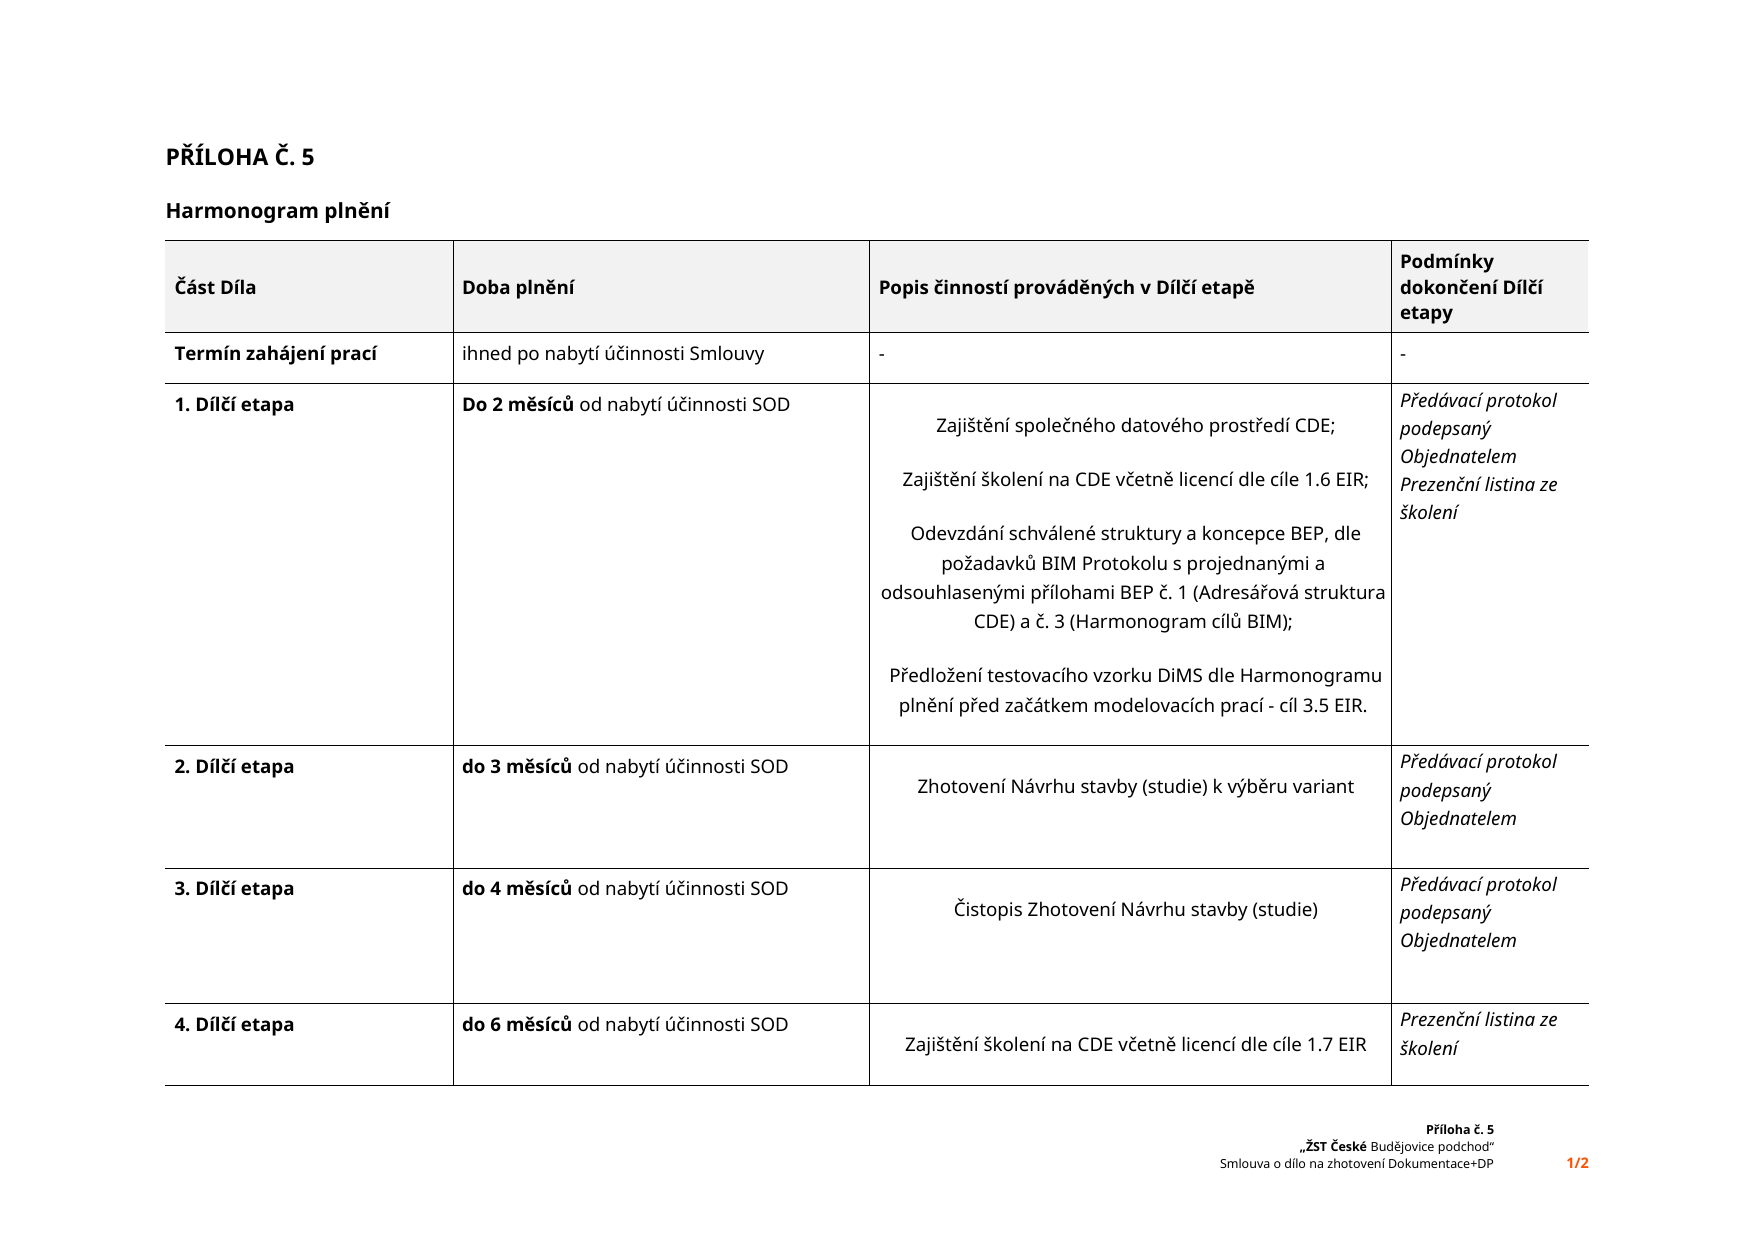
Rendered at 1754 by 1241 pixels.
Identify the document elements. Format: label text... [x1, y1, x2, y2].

table_cell do 3 měsíců od nabytí účinnosti SOD [454, 746, 869, 868]
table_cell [1392, 1004, 1588, 1084]
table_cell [1392, 869, 1588, 1003]
table_cell Čistopis Zhotovení Návrhu stavby (studie) [870, 869, 1391, 1003]
table_header Podmínky dokončení Dílčí etapy [1392, 241, 1588, 332]
table_header Část Díla [165, 241, 453, 332]
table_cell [454, 1004, 869, 1084]
text Příloha č. 5 [165, 141, 1588, 173]
table_cell ihned po nabytí účinnosti Smlouvy [454, 333, 869, 383]
table_cell Předávací protokol podepsaný Objednatelem [1392, 746, 1588, 868]
table_cell Zhotovení Návrhu stavby (studie) k výběru variant [870, 746, 1391, 868]
table_cell Do 2 měsíců od nabytí účinnosti SOD [454, 384, 869, 745]
table_cell do 4 měsíců od nabytí účinnosti SOD [454, 869, 869, 1003]
table_cell - [870, 333, 1391, 383]
table_header Popis činností prováděných v Dílčí etapě [870, 241, 1391, 332]
text Harmonogram plnění [165, 197, 1588, 225]
table_cell 1. Dílčí etapa [165, 384, 453, 745]
table_cell Zajištění společného datového prostředí CDE; Zajištění školení na CDE včetně licencí dle cíle 1.6 EIR; Odevzdání schválené struktury a koncepce BEP, dle požadavků BIM Protokolu s projednanými a odsouhlasenými přílohami BEP č. 1 (Adresářová struktura CDE) a č. 3 (Harmonogram cílů BIM); Předložení testovacího vzorku DiMS dle Harmonogramu plnění před začátkem modelovacích prací - cíl 3.5 EIR. [870, 384, 1391, 745]
table_cell Termín zahájení prací [165, 333, 453, 383]
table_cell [870, 1004, 1391, 1084]
table_cell - [1392, 333, 1588, 383]
table_cell 2. Dílčí etapa [165, 746, 453, 868]
table_cell 4. Dílčí etapa [165, 1004, 453, 1084]
table_cell 3. Dílčí etapa [165, 869, 453, 1003]
table_header Doba plnění [454, 241, 869, 332]
table_cell Předávací protokol podepsaný Objednatelem Prezenční listina ze školení [1392, 384, 1588, 745]
